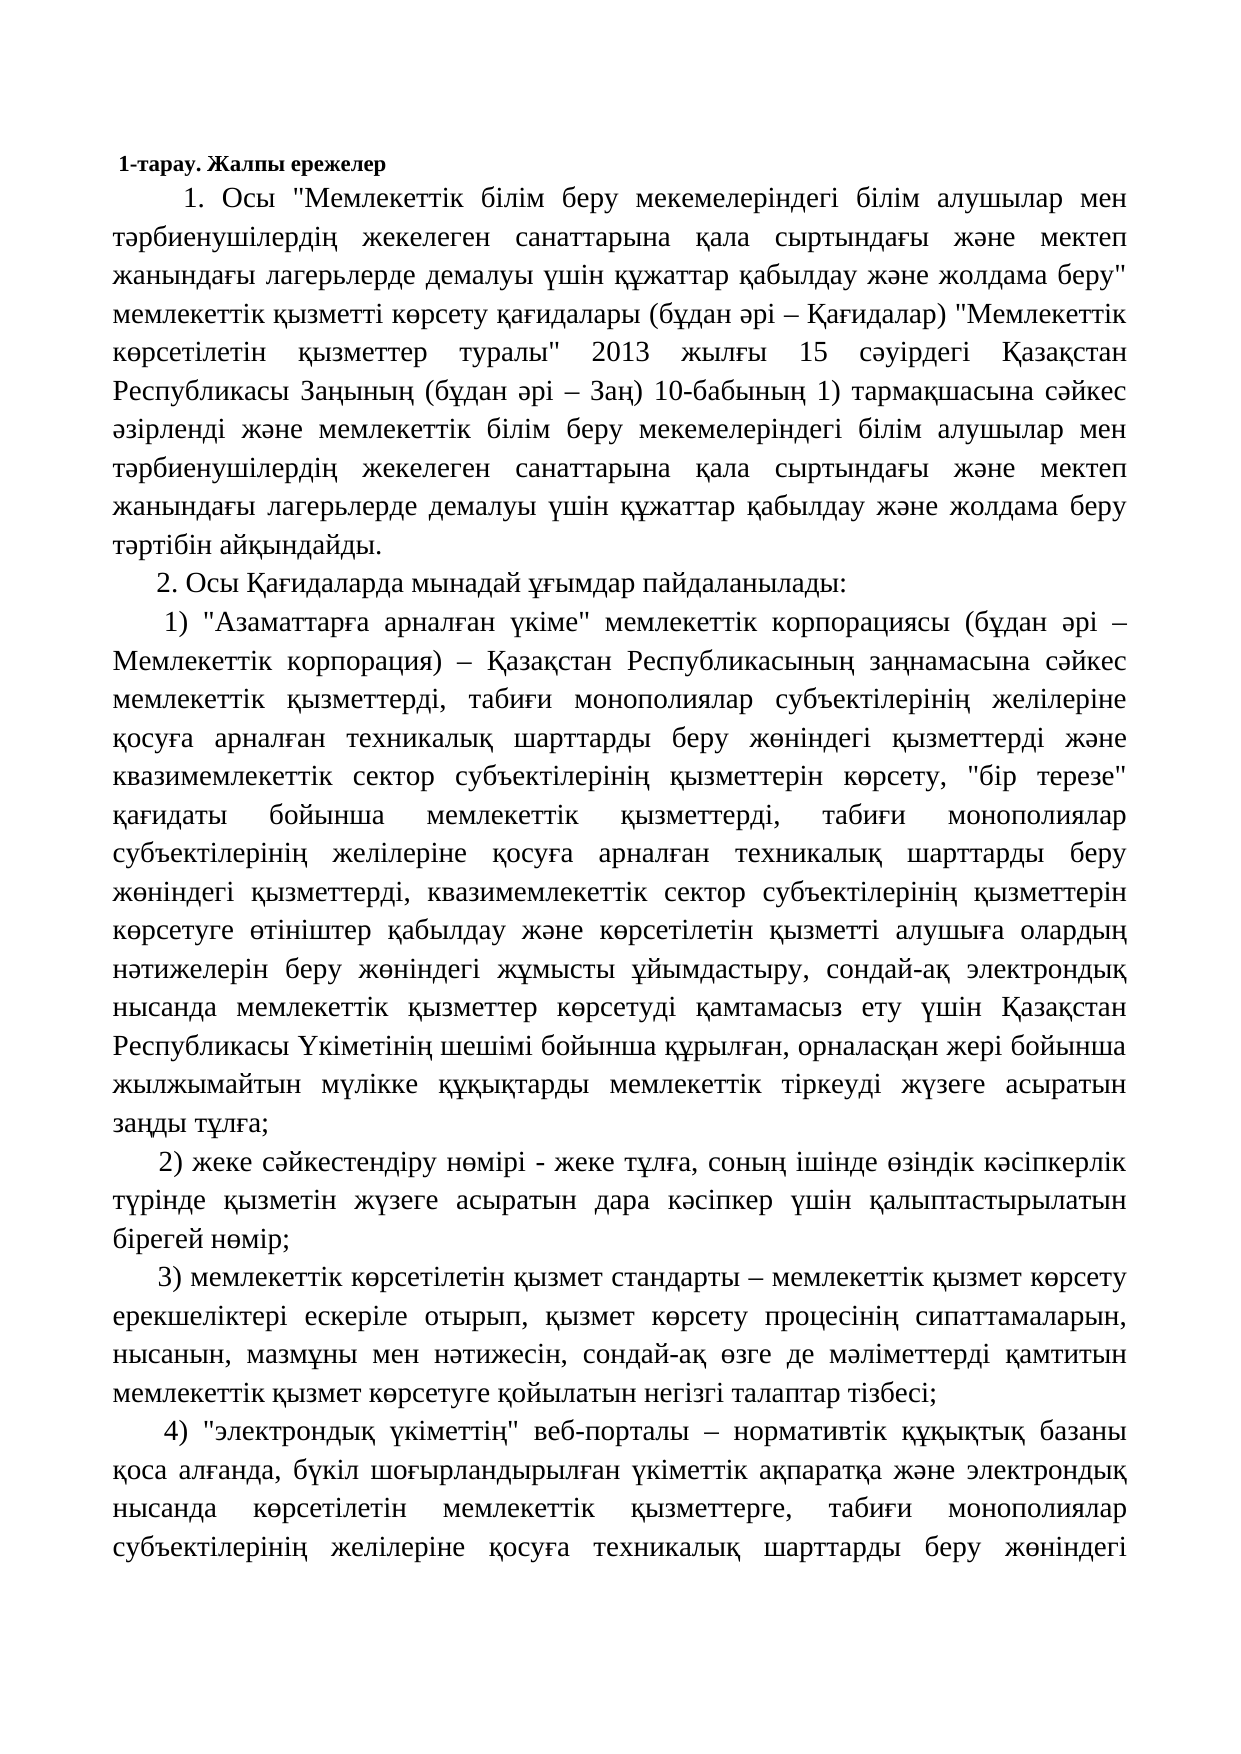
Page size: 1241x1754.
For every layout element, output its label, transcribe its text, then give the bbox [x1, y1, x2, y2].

text 1) "Азаматтарға арналған үкіме" мемлекеттік корпорациясы (бұдан әрі – Мемлекеттік корпорация) – Қазақстан Республикасының заңнамасына сәйкес мемлекеттік қызметтерді, табиғи монополиялар субъектілерінің желілеріне қосуға арналған техникалық шарттарды беру жөніндегі қызметтерді және квазимемлекеттік сектор субъектілерінің қызметтерін көрсету, "бір терезе" қағидаты бойынша мемлекеттік қызметтерді, табиғи монополиялар субъектілерінің желілеріне қосуға арналған техникалық шарттарды беру жөніндегі қызметтерді, квазимемлекеттік сектор субъектілерінің қызметтерін көрсетуге өтініштер қабылдау және көрсетілетін қызметті алушыға олардың нәтижелерін беру жөніндегі жұмысты ұйымдастыру, сондай-ақ электрондық нысанда мемлекеттік қызметтер көрсетуді қамтамасыз ету үшін Қазақстан Республикасы Үкіметінің шешімі бойынша құрылған, орналасқан жері бойынша жылжымайтын мүлікке құқықтарды мемлекеттік тіркеуді жүзеге асыратын заңды тұлға; [112, 604, 1128, 1139]
text 2. Осы Қағидаларда мынадай ұғымдар пайдаланылады: [112, 566, 1128, 599]
text 1. Осы "Мемлекеттік білім беру мекемелеріндегі білім алушылар мен тәрбиенушілердің жекелеген санаттарына қала сыртындағы және мектеп жанындағы лагерьлерде демалуы үшін құжаттар қабылдау және жолдама беру" мемлекеттік қызметті көрсету қағидалары (бұдан әрі – Қағидалар) "Мемлекеттік көрсетілетін қызметтер туралы" 2013 жылғы 15 сәуірдегі Қазақстан Республикасы Заңының (бұдан әрі – Заң) 10-бабының 1) тармақшасына сәйкес әзірленді және мемлекеттік білім беру мекемелеріндегі білім алушылар мен тәрбиенушілердің жекелеген санаттарына қала сыртындағы және мектеп жанындағы лагерьлерде демалуы үшін құжаттар қабылдау және жолдама беру тәртібін айқындайды. [112, 180, 1128, 561]
text 2) жеке сәйкестендiру нөмiрi - жеке тұлға, соның iшiнде өзiндiк кәсiпкерлiк түрiнде қызметiн жүзеге асыратын дара кәсiпкер үшiн қалыптастырылатын бiрегей нөмiр; [112, 1144, 1128, 1254]
text 1-тарау. Жалпы ережелер [112, 150, 1128, 176]
text 3) мемлекеттік көрсетілетін қызмет стандарты – мемлекеттік қызмет көрсету ерекшеліктері ескеріле отырып, қызмет көрсету процесінің сипаттамаларын, нысанын, мазмұны мен нәтижесін, сондай-ақ өзге де мәліметтерді қамтитын мемлекеттік қызмет көрсетуге қойылатын негізгі талаптар тізбесі; [112, 1259, 1128, 1408]
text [112, 1413, 1128, 1563]
